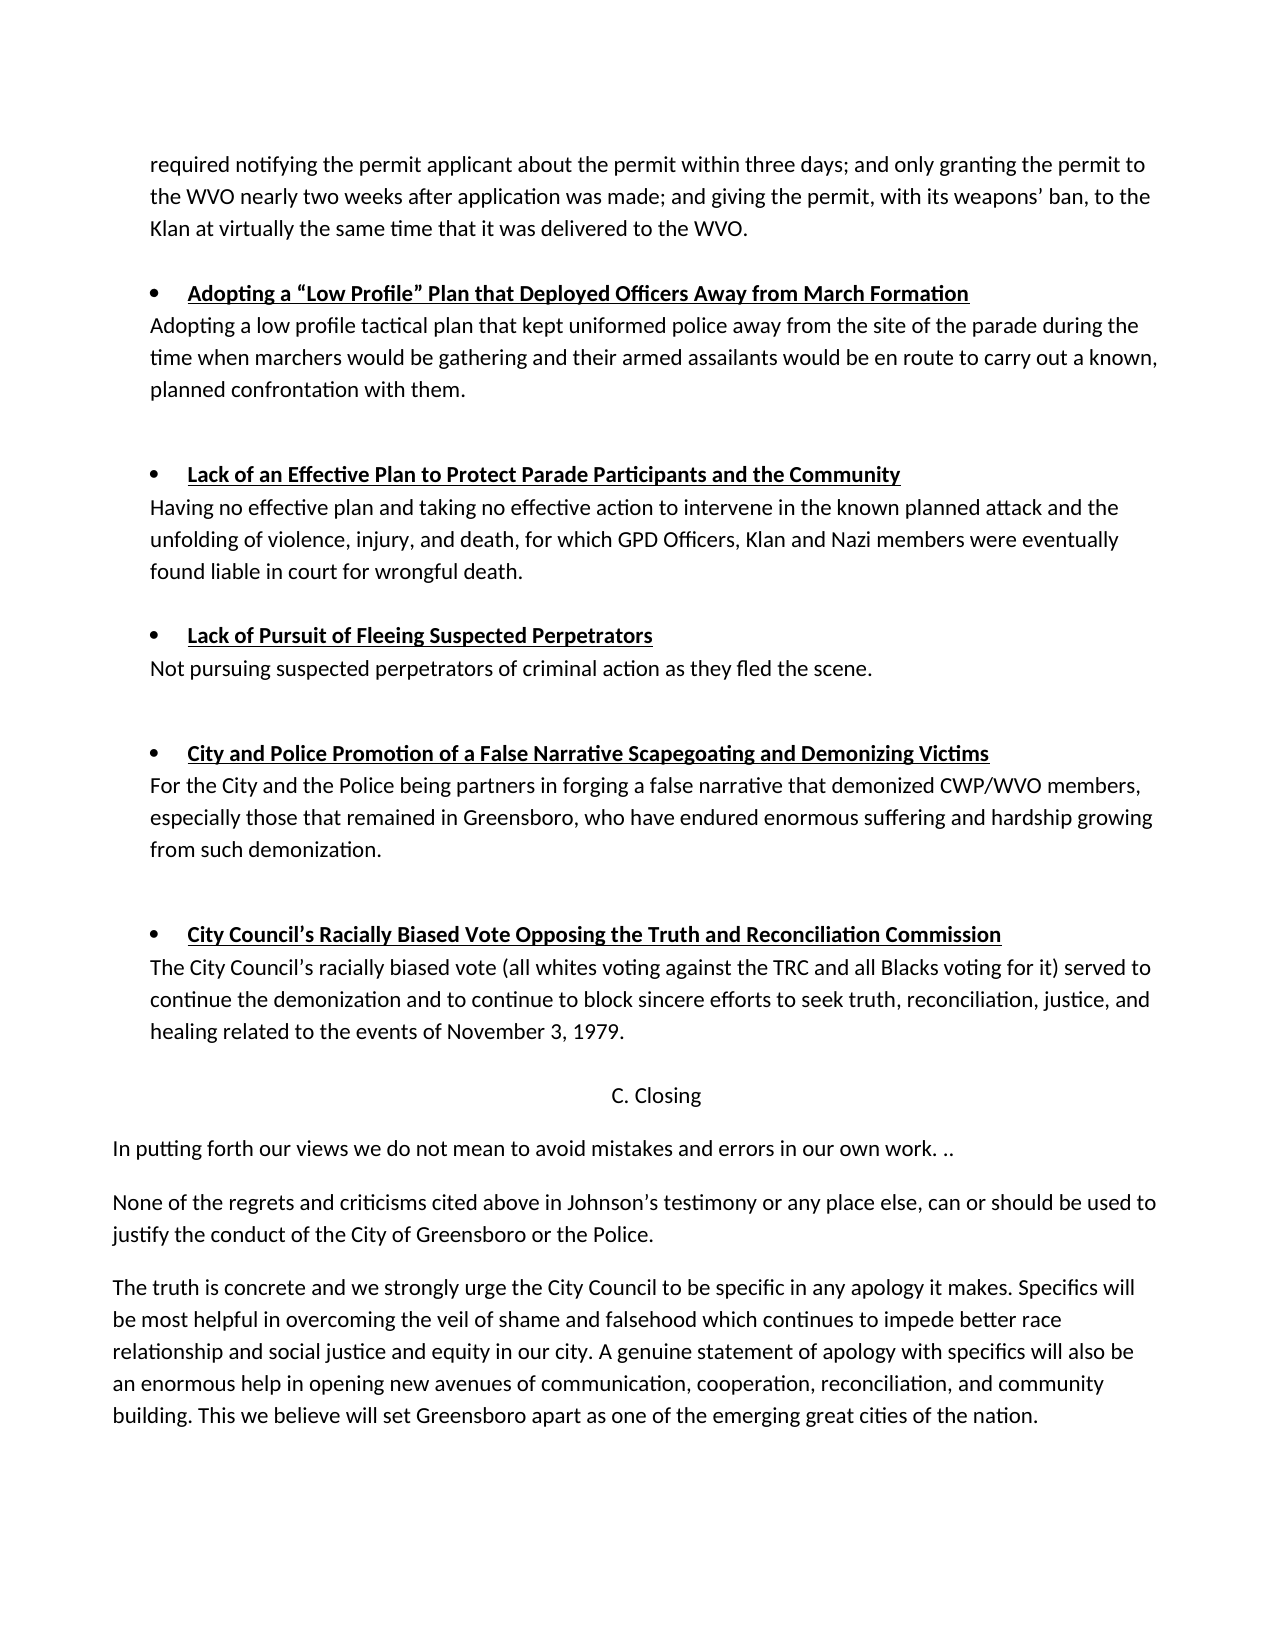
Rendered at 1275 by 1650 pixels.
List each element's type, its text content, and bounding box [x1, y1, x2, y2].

text C. Closing [150, 1082, 1162, 1109]
text In putting forth our views we do not mean to avoid mistakes and errors in our own work. .. [112, 1134, 1162, 1163]
text Adopting a low profile tactical plan that kept uniformed police away from the site of the parade during the time when marchers would be gathering and their armed assailants would be en route to carry out a known, planned confrontation with them. [150, 311, 1162, 403]
list City and Police Promotion of a False Narrative Scapegoating and Demonizing Victims [150, 739, 1162, 767]
text For the City and the Police being partners in forging a false narrative that demonized CWP/WVO members, especially those that remained in Greensboro, who have endured enormous suffering and hardship growing from such demonization. [150, 771, 1162, 863]
text The truth is concrete and we strongly urge the City Council to be specific in any apology it makes. Specifics will be most helpful in overcoming the veil of shame and falsehood which continues to impede better race relationship and social justice and equity in our city. A genuine statement of apology with specifics will also be an enormous help in opening new avenues of communication, cooperation, reconciliation, and community building. This we believe will set Greensboro apart as one of the emerging great cities of the nation. [112, 1273, 1162, 1429]
text Not pursuing suspected perpetrators of criminal action as they fled the scene. [150, 654, 1162, 682]
list Adopting a “Low Profile” Plan that Deployed Officers Away from March Formation [150, 279, 1162, 307]
list Lack of an Effective Plan to Protect Parade Participants and the Community [150, 461, 1162, 488]
text None of the regrets and criticisms cited above in Johnson’s testimony or any place else, can or should be used to justify the conduct of the City of Greensboro or the Police. [112, 1188, 1162, 1248]
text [150, 150, 1162, 242]
list Lack of Pursuit of Fleeing Suspected Perpetrators [150, 621, 1162, 649]
text The City Council’s racially biased vote (all whites voting against the TRC and all Blacks voting for it) served to continue the demonization and to continue to block sincere efforts to seek truth, reconciliation, justice, and healing related to the events of November 3, 1979. [150, 953, 1162, 1045]
text Having no effective plan and taking no effective action to intervene in the known planned attack and the unfolding of violence, injury, and death, for which GPD Officers, Klan and Nazi members were eventually found liable in court for wrongful death. [150, 493, 1162, 585]
list City Council’s Racially Biased Vote Opposing the Truth and Reconciliation Commission [150, 921, 1162, 949]
